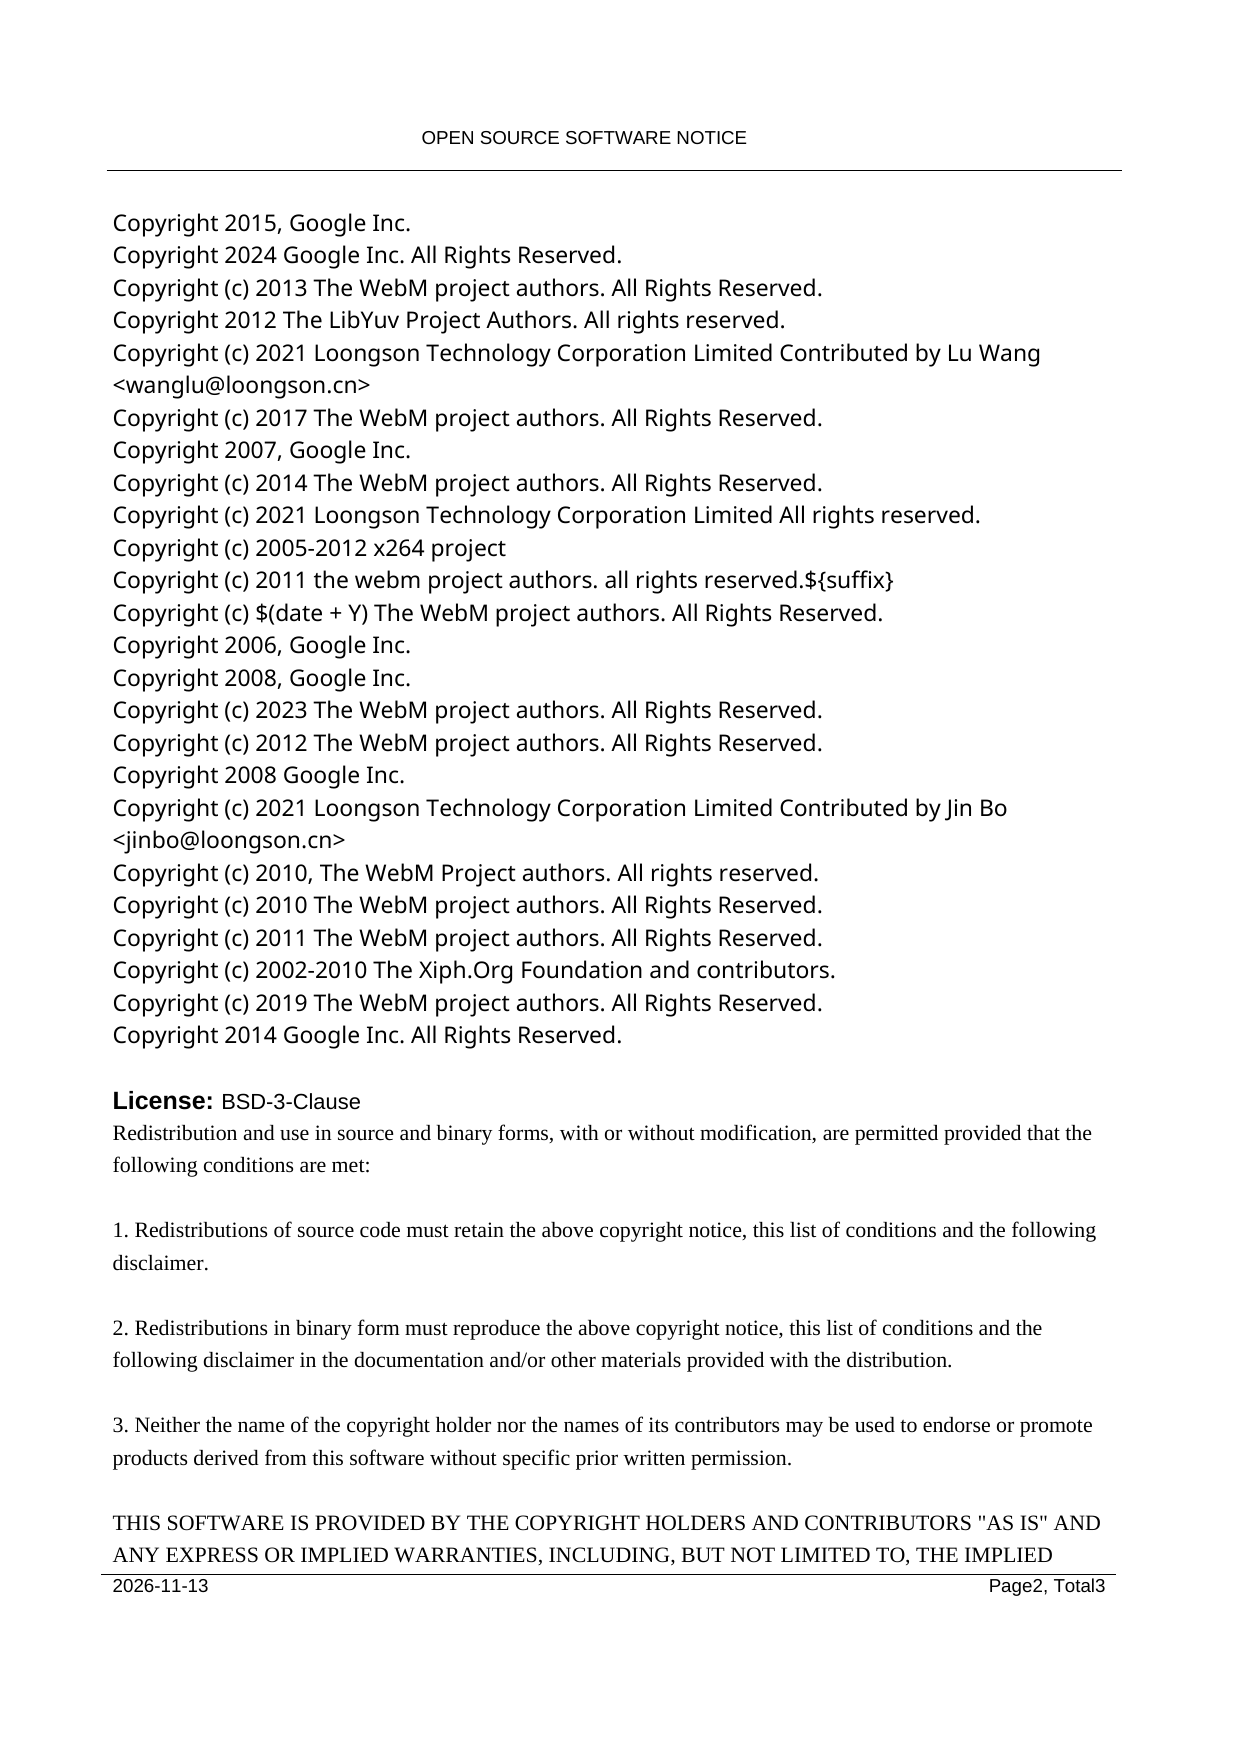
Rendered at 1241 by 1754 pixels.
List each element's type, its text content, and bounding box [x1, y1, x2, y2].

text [112, 206, 1128, 1084]
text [112, 1116, 1128, 1571]
text License: BSD-3-Clause [112, 1084, 1128, 1116]
